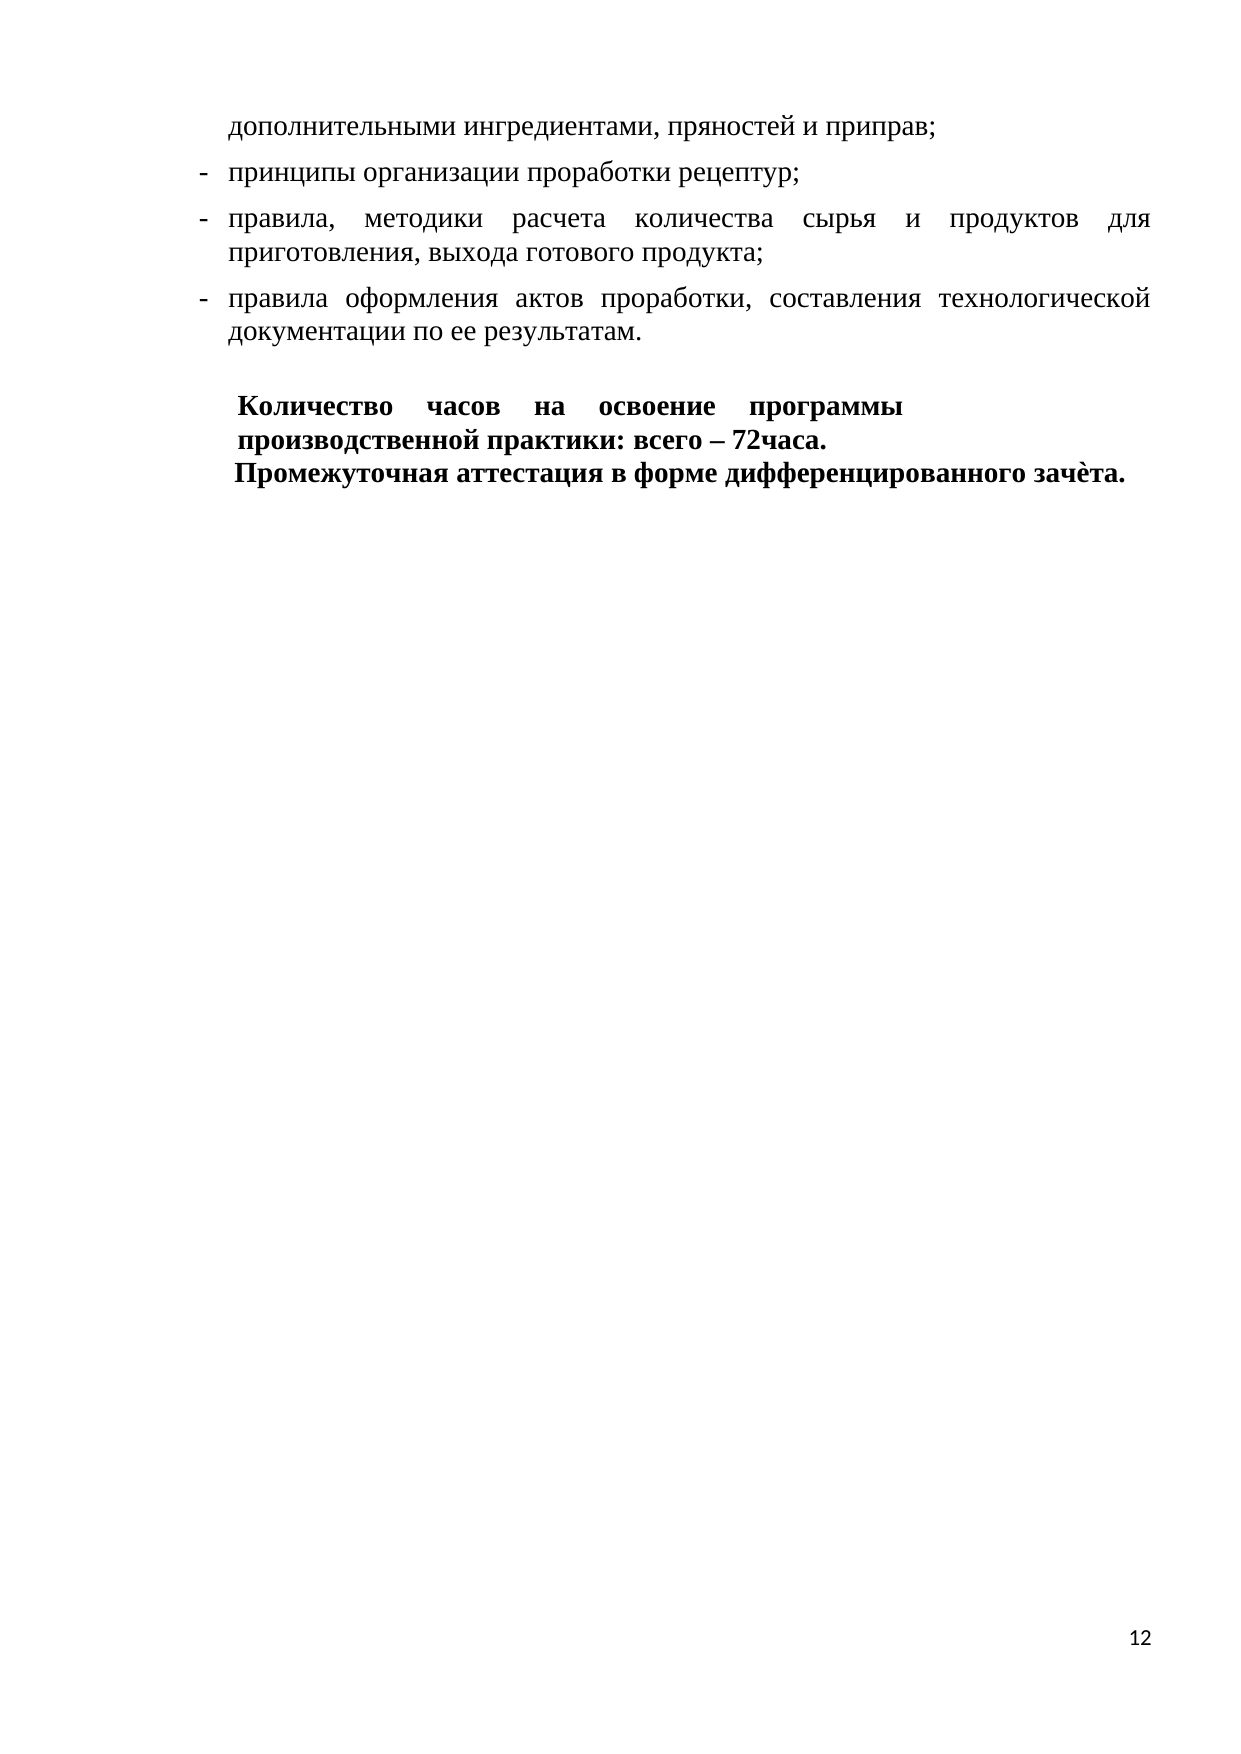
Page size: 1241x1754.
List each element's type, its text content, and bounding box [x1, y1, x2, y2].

text Промежуточная аттестация в форме дифференцированного зачѐта. [139, 455, 1151, 489]
list правила, методики расчета количества сырья и продуктов для приготовления, выхода готового продукта; [198, 200, 1151, 267]
list правила оформления актов проработки, составления технологической документации по ее результатам. [198, 280, 1151, 347]
list принципы организации проработки рецептур; [198, 154, 1151, 188]
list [198, 108, 1151, 142]
text Количество часов на освоение программы производственной практики: всего – 72часа. [237, 388, 903, 455]
